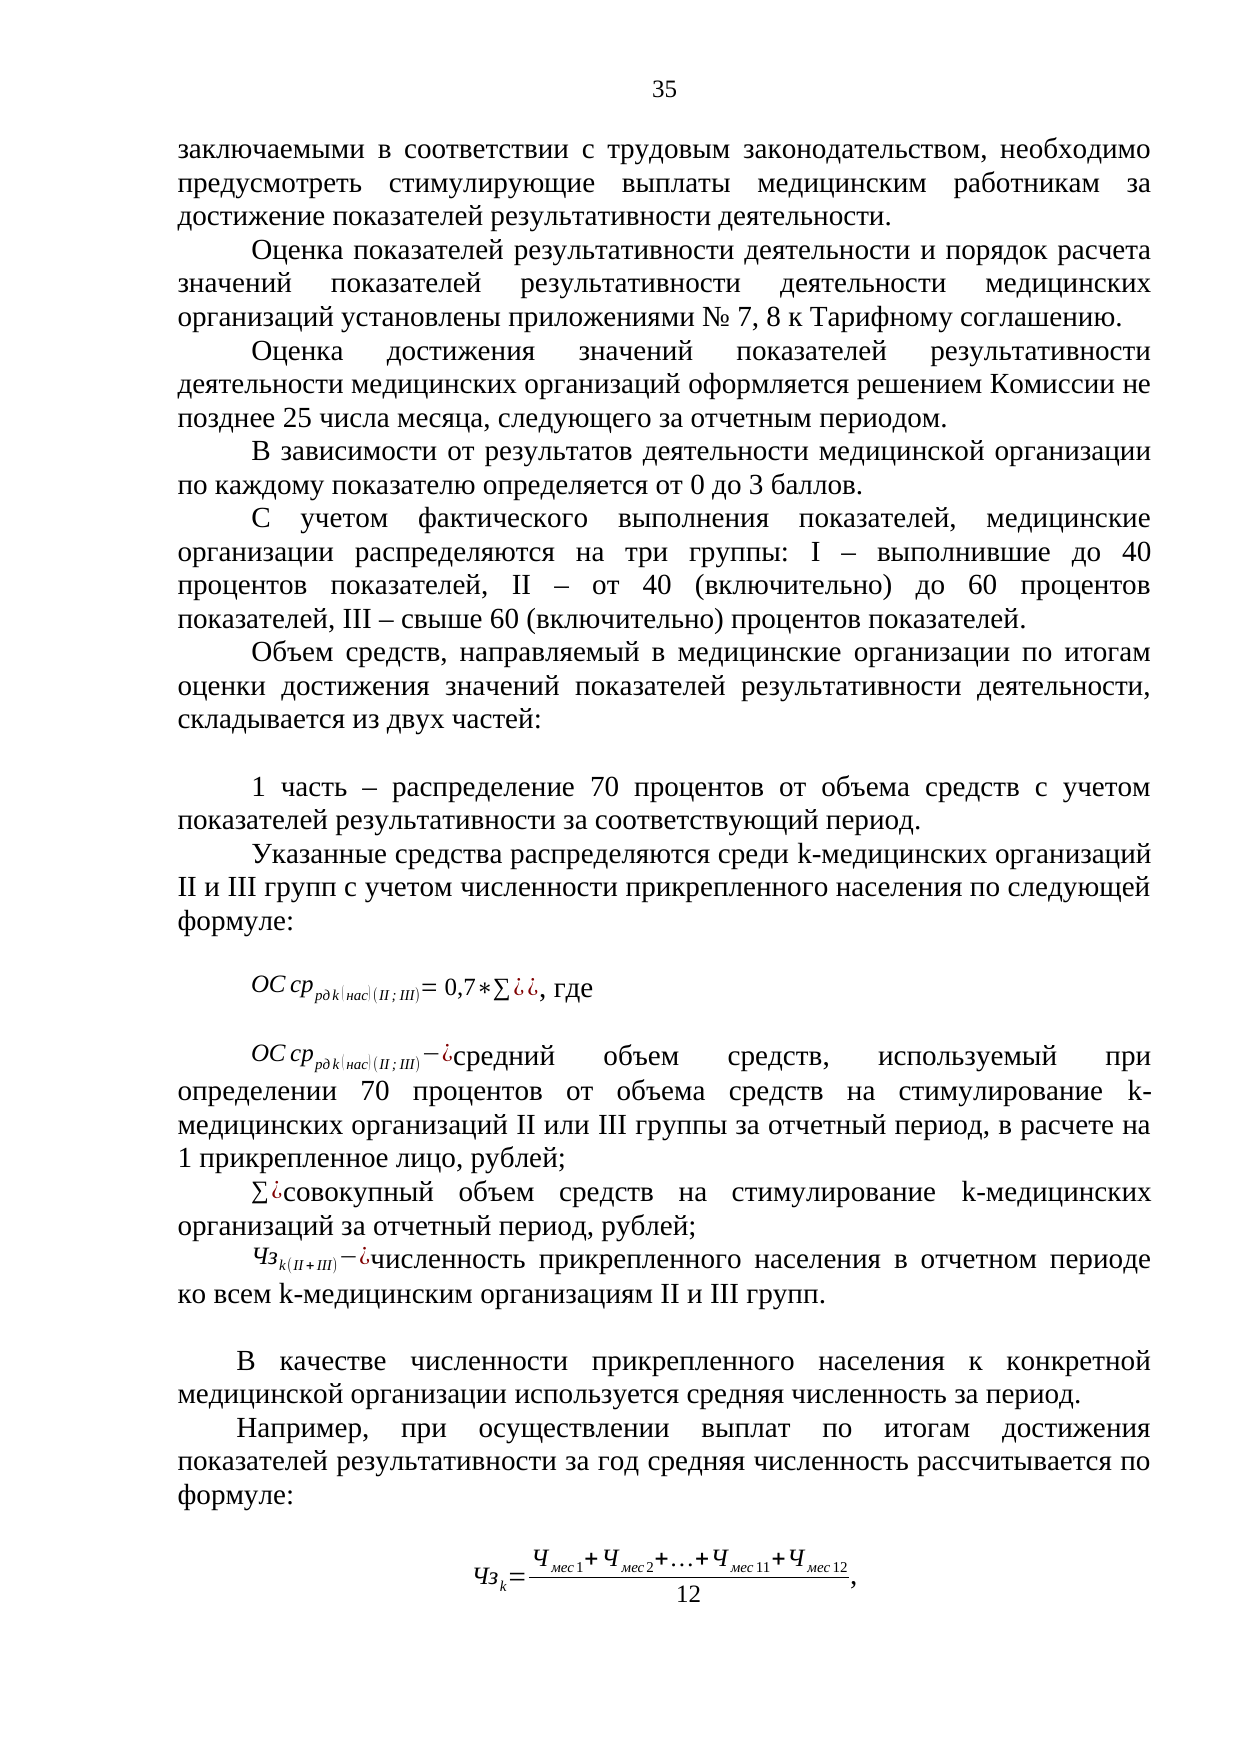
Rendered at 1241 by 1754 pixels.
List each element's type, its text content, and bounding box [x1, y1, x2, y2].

text 1 часть – распределение 70 процентов от объема средств с учетом показателей результативности за соответствующий период. [177, 769, 1152, 836]
text = , где [177, 970, 1152, 1005]
text Оценка достижения значений показателей результативности деятельности медицинских организаций оформляется решением Комиссии не позднее 25 числа месяца, следующего за отчетным периодом. [177, 333, 1152, 433]
text В зависимости от результатов деятельности медицинской организации по каждому показателю определяется от 0 до 3 баллов. [177, 433, 1152, 500]
text Объем средств, направляемый в медицинские организации по итогам оценки достижения значений показателей результативности деятельности, складывается из двух частей: [177, 634, 1152, 735]
text численность прикрепленного населения в отчетном периоде ко всем k-медицинским организациям II и III групп. [177, 1241, 1152, 1309]
text С учетом фактического выполнения показателей, медицинские организации распределяются на три группы: I – выполнившие до 40 процентов показателей, II – от 40 (включительно) до 60 процентов показателей, III – свыше 60 (включительно) процентов показателей. [177, 500, 1152, 634]
text Например, при осуществлении выплат по итогам достижения показателей результативности за год средняя численность рассчитывается по формуле: [177, 1410, 1152, 1511]
text средний объем средств, используемый при определении 70 процентов от объема средств на стимулирование k-медицинских организаций II или III группы за отчетный период, в расчете на 1 прикрепленное лицо, рублей; [177, 1038, 1152, 1174]
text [177, 131, 1152, 232]
text Оценка показателей результативности деятельности и порядок расчета значений показателей результативности деятельности медицинских организаций установлены приложениями № 7, 8 к Тарифному соглашению. [177, 232, 1152, 333]
text , [177, 1544, 1152, 1607]
text В качестве численности прикрепленного населения к конкретной медицинской организации используется средняя численность за период. [177, 1343, 1152, 1410]
text совокупный объем средств на стимулирование k-медицинских организаций за отчетный период, рублей; [177, 1174, 1152, 1241]
text Указанные средства распределяются среди k-медицинских организаций II и III групп с учетом численности прикрепленного населения по следующей формуле: [177, 836, 1152, 936]
